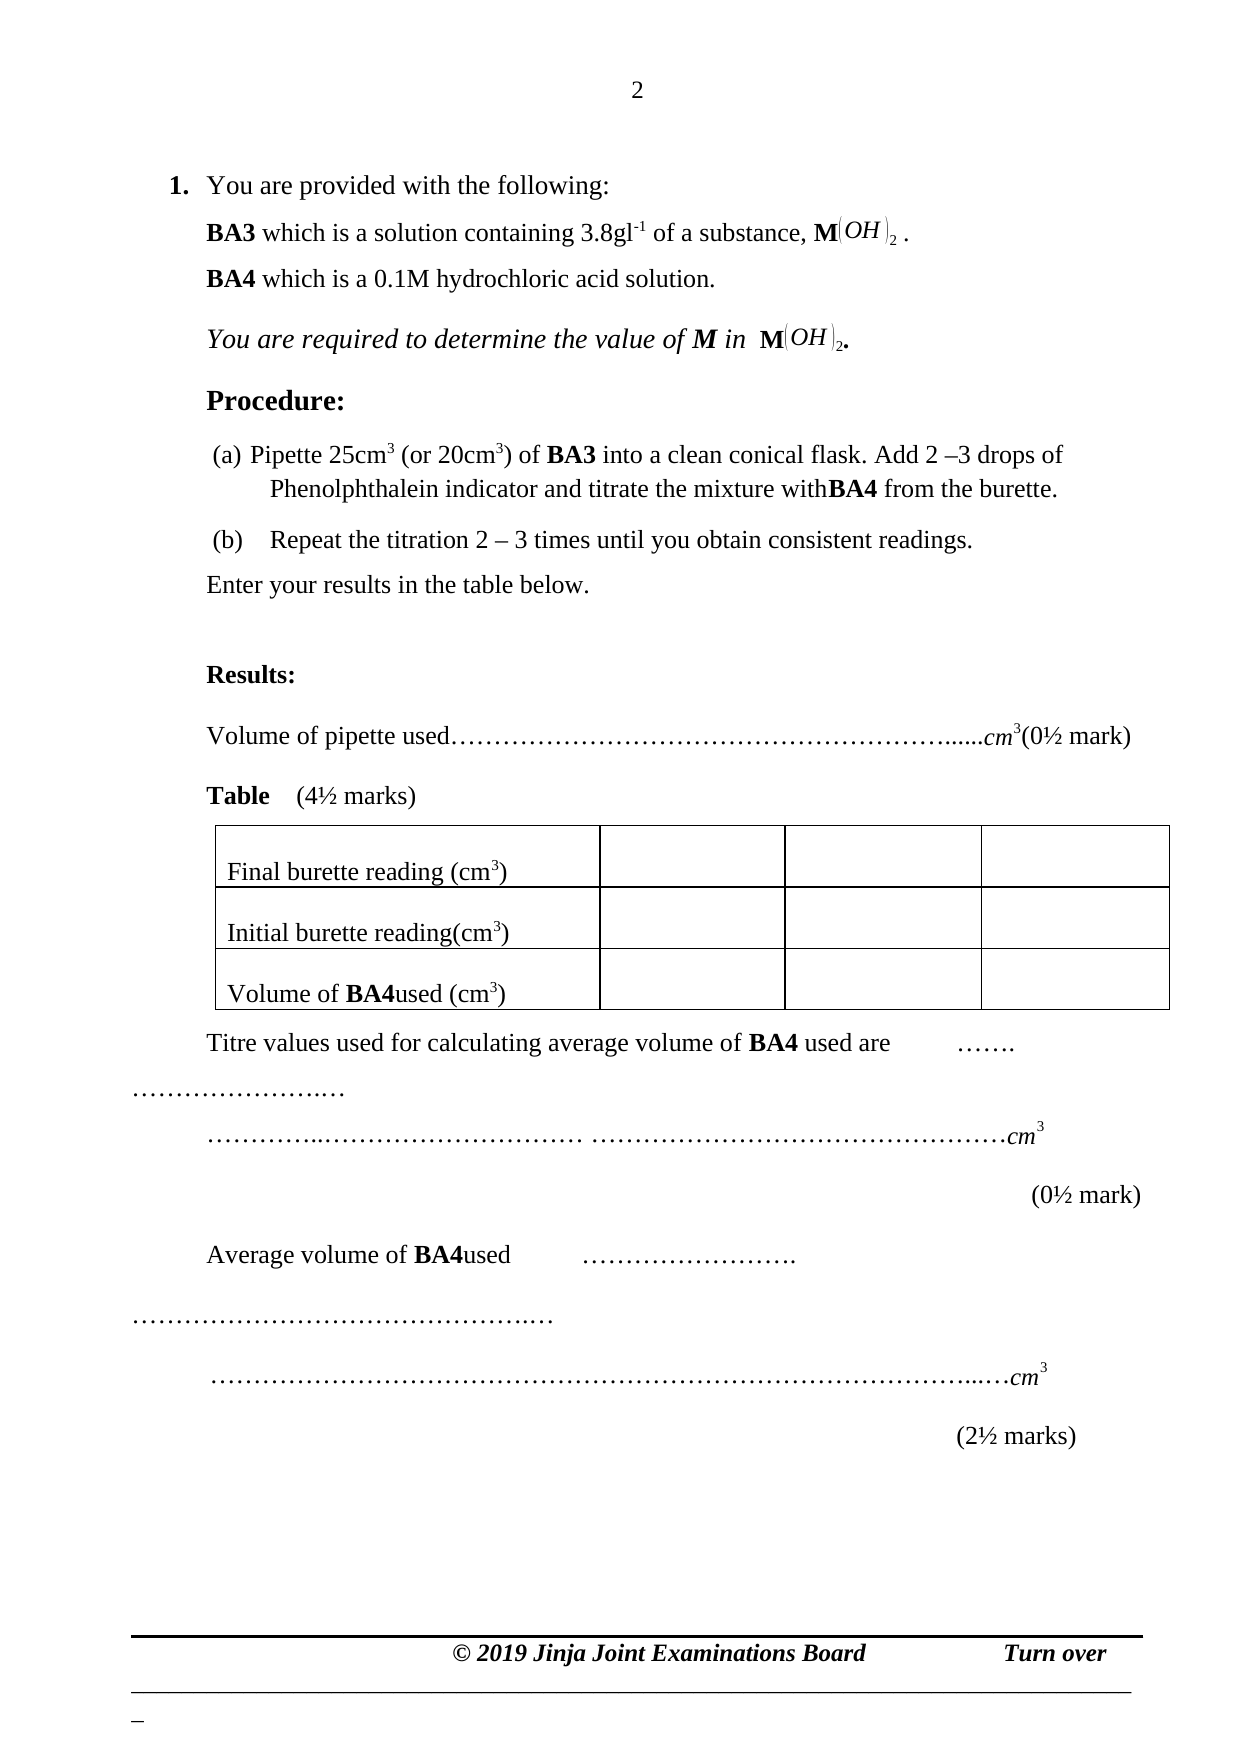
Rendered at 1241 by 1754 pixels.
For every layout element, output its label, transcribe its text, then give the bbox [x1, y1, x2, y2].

text …………..………………………… ………………………………………… [131, 1117, 1143, 1149]
table_cell [601, 949, 784, 1008]
text (0½ mark) [131, 1179, 1143, 1209]
table_cell Volume of BA4used (cm3) [216, 949, 599, 1008]
list Phenolphthalein indicator and titrate the mixture withBA4 from the burette. [250, 473, 1143, 503]
text ……………………………………………………………………………...… [131, 1359, 1143, 1390]
table_header [982, 826, 1169, 886]
text (2½ marks) [131, 1420, 1143, 1450]
list BA3 which is a solution containing 3.8gl-1 of a substance, M . [206, 215, 1143, 248]
list Repeat the titration 2 – 3 times until you obtain consistent readings. [212, 524, 1143, 554]
text Average volume of BA4used …………………….……………………………………….… [131, 1239, 1143, 1329]
table_header [786, 826, 981, 886]
table_header Final burette reading (cm3) [216, 826, 599, 886]
table_cell [982, 949, 1169, 1008]
list BA4 which is a 0.1M hydrochloric acid solution. [206, 263, 1143, 293]
table_cell Initial burette reading(cm3) [216, 888, 599, 947]
text Volume of pipette used…………………………………………………......(0½ mark) [131, 719, 1143, 750]
table_cell [982, 888, 1169, 947]
text Results: [131, 659, 1143, 689]
list Procedure: [206, 383, 1143, 417]
text Enter your results in the table below. [131, 569, 1143, 599]
table_cell [601, 888, 784, 947]
table_cell [786, 888, 981, 947]
table_header [601, 826, 784, 886]
table_cell [786, 949, 981, 1008]
list You are provided with the following: [169, 169, 1143, 200]
list You are required to determine the value of M in M. [206, 322, 1143, 355]
text Titre values used for calculating average volume of BA4 used are …….………………….… [131, 1027, 1143, 1102]
text Table (4½ marks) [131, 780, 1143, 810]
list Pipette 25cm3 (or 20cm3) of BA3 into a clean conical flask. Add 2 –3 drops of [212, 439, 1143, 469]
